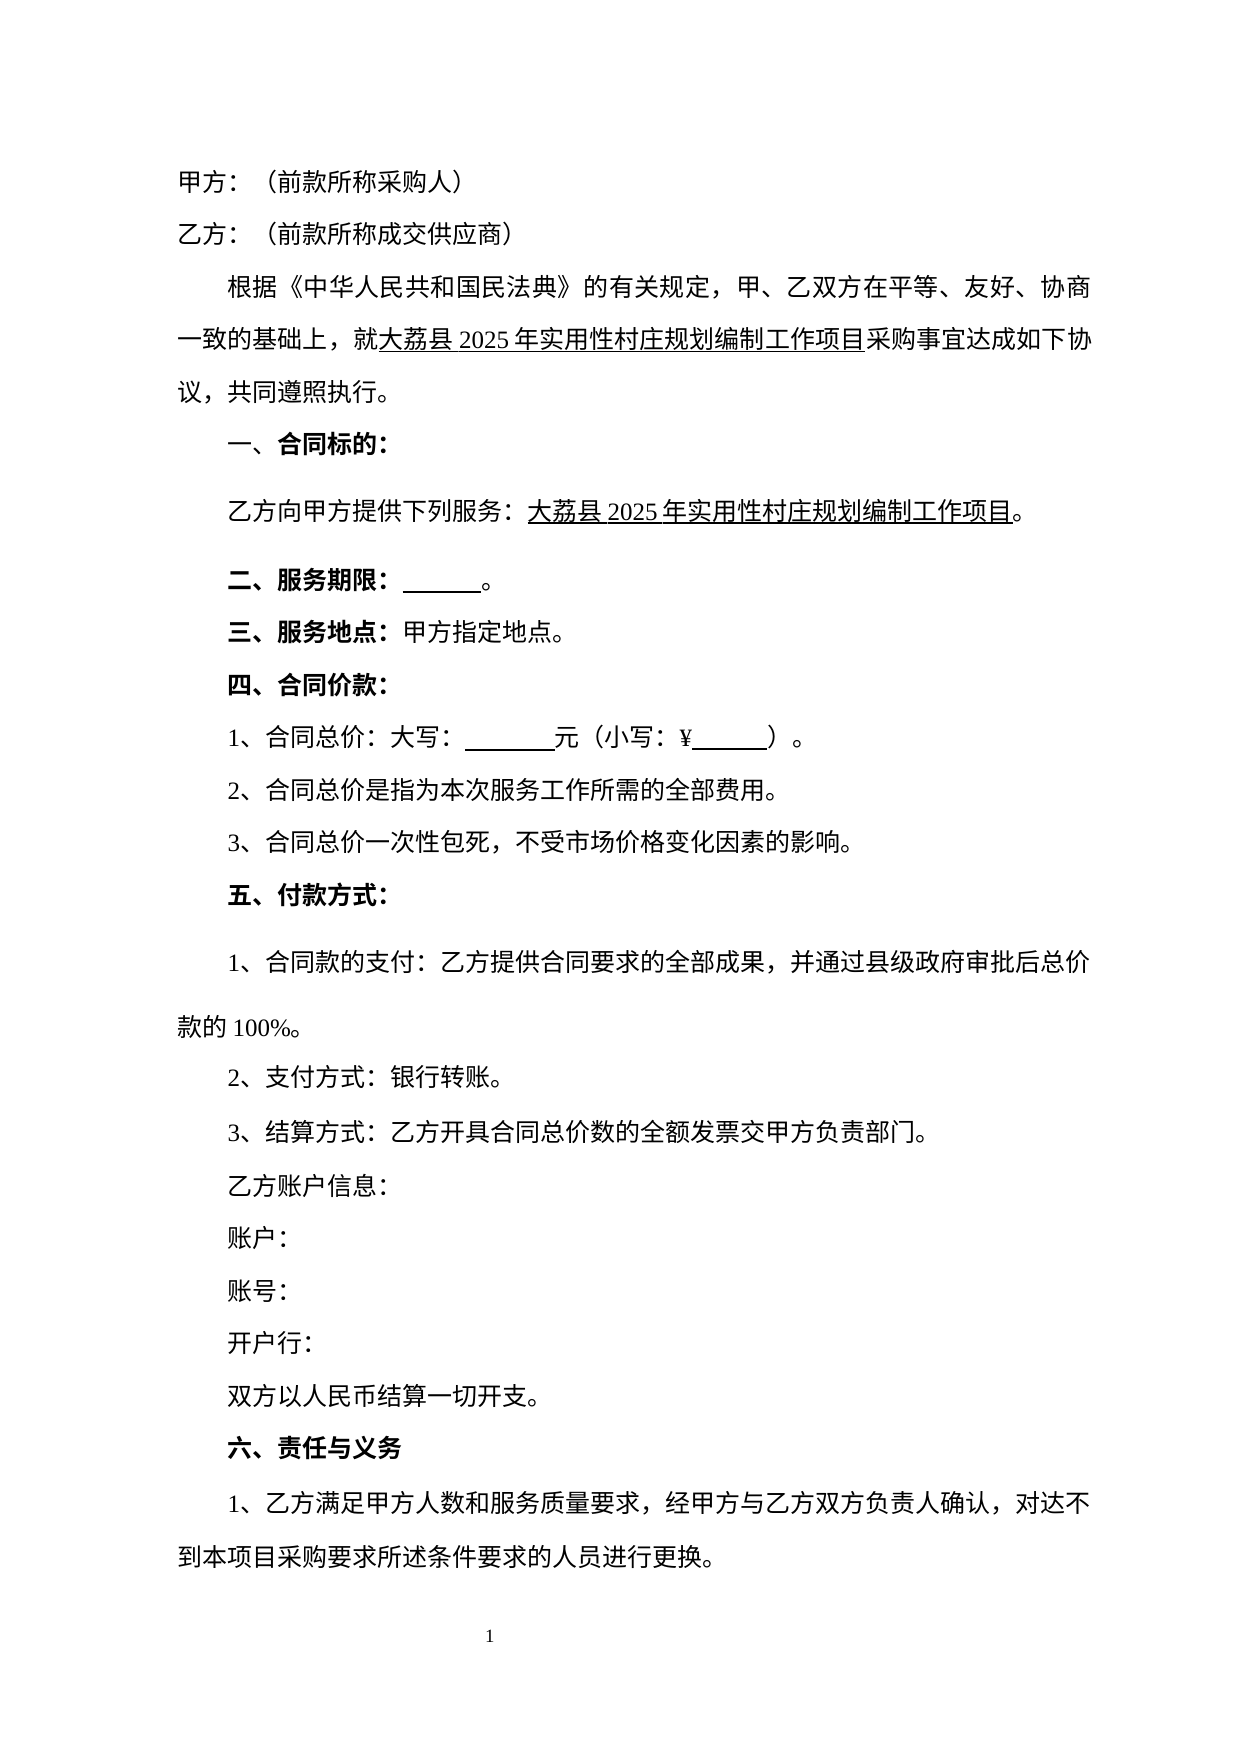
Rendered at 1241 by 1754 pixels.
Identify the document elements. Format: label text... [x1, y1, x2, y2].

text 3、合同总价一次性包死，不受市场价格变化因素的影响。 [177, 823, 1092, 859]
text 双方以人民币结算一切开支。 [177, 1376, 1092, 1413]
text 一、合同标的： [177, 424, 1092, 461]
text 甲方：（前款所称采购人） [177, 162, 1092, 198]
text 账户： [177, 1219, 1092, 1255]
text 二、服务期限： 。 [177, 560, 1092, 596]
text 乙方账户信息： [177, 1166, 1092, 1203]
text 2、合同总价是指为本次服务工作所需的全部费用。 [177, 770, 1092, 806]
text 乙方向甲方提供下列服务：大荔县2025年实用性村庄规划编制工作项目。 [227, 477, 1092, 542]
text 1、乙方满足甲方人数和服务质量要求，经甲方与乙方双方负责人确认，对达不到本项目采购要求所述条件要求的人员进行更换。 [177, 1483, 1092, 1574]
text 2、支付方式：银行转账。 [177, 1058, 1092, 1094]
text 开户行： [177, 1324, 1092, 1360]
text 根据《中华人民共和国民法典》的有关规定，甲、乙双方在平等、友好、协商一致的基础上，就大荔县2025年实用性村庄规划编制工作项目采购事宜达成如下协议，共同遵照执行。 [177, 267, 1092, 408]
text 四、合同价款： [177, 665, 1092, 701]
text 账号： [177, 1271, 1092, 1308]
text 3、结算方式：乙方开具合同总价数的全额发票交甲方负责部门。 [177, 1112, 1092, 1148]
text 六、责任与义务 [177, 1429, 1092, 1465]
text 1、合同款的支付：乙方提供合同要求的全部成果，并通过县级政府审批后总价款的100%。 [177, 928, 1092, 1058]
text 1、合同总价：大写： 元（小写：¥ ）。 [177, 718, 1092, 754]
text 乙方：（前款所称成交供应商） [177, 214, 1092, 251]
text 三、服务地点：甲方指定地点。 [177, 613, 1092, 649]
text 五、付款方式： [177, 875, 1092, 911]
